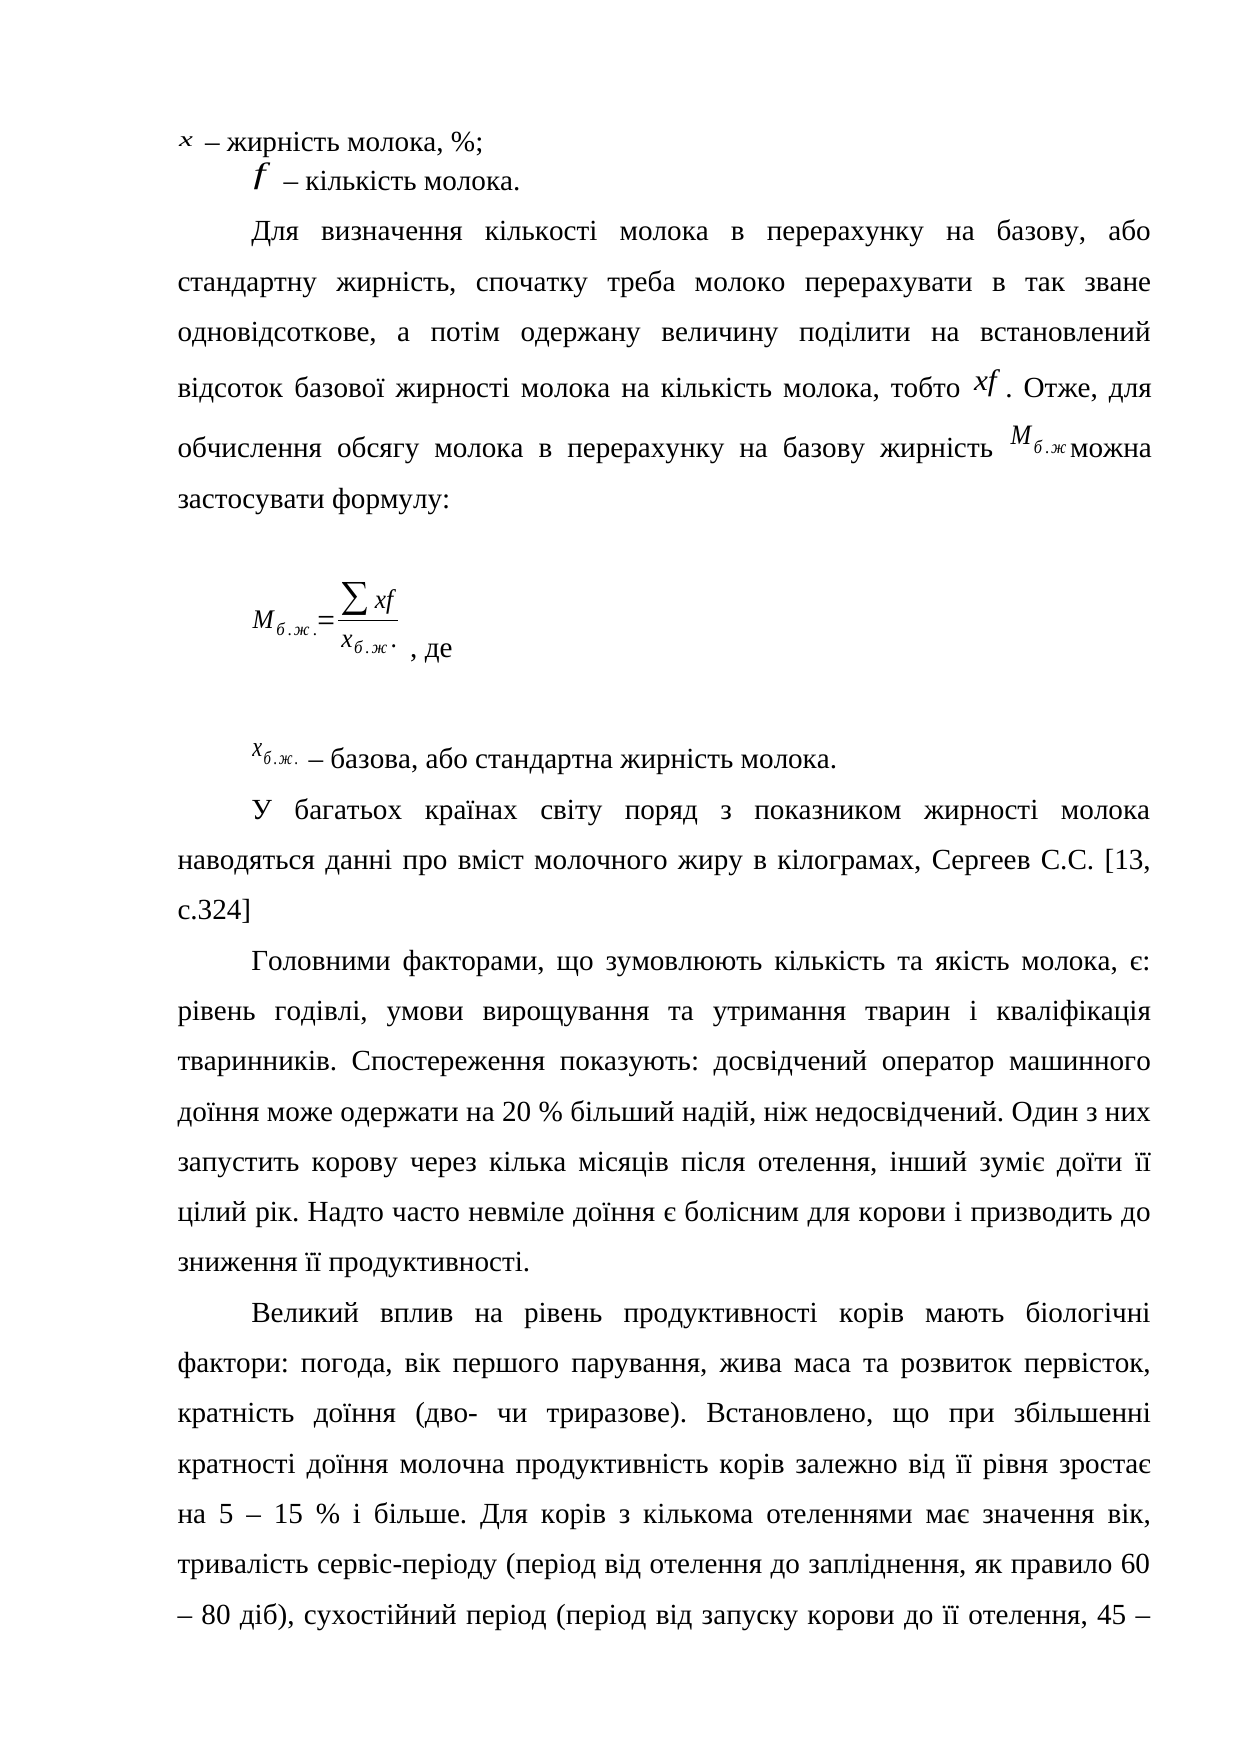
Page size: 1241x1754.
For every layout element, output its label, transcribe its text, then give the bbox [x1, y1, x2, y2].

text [177, 1295, 1152, 1630]
text Для визначення кількості молока в перерахунку на базову, або стандартну жирність, спочатку треба молоко перерахувати в так зване одновідсоткове, а потім одержану величину поділити на встановлений відсоток базової жирності молока на кількість молока, тобто . Отже, для обчислення обсягу молока в перерахунку на базову жирність можна застосувати формулу: [177, 213, 1152, 514]
text У багатьох країнах світу поряд з показником жирності молока наводяться данні про вміст молочного жиру в кілограмах, Сергеев С.С. [13, с.324] [177, 792, 1152, 926]
text – базова, або стандартна жирність молока. [177, 731, 1152, 775]
text – кількість молока. [177, 158, 1152, 197]
text , де [177, 581, 1152, 664]
text Головними факторами, що зумовлюють кількість та якість молока, є: рівень годівлі, умови вирощування та утримання тварин і кваліфікація тваринників. Спостереження показують: досвідчений оператор машинного доїння може одержати на 20 % більший надій, ніж недосвідчений. Один з них запустить корову через кілька місяців після отелення, інший зуміє доїти її цілий рік. Надто часто невміле доїння є болісним для корови і призводить до зниження її продуктивності. [177, 943, 1152, 1278]
